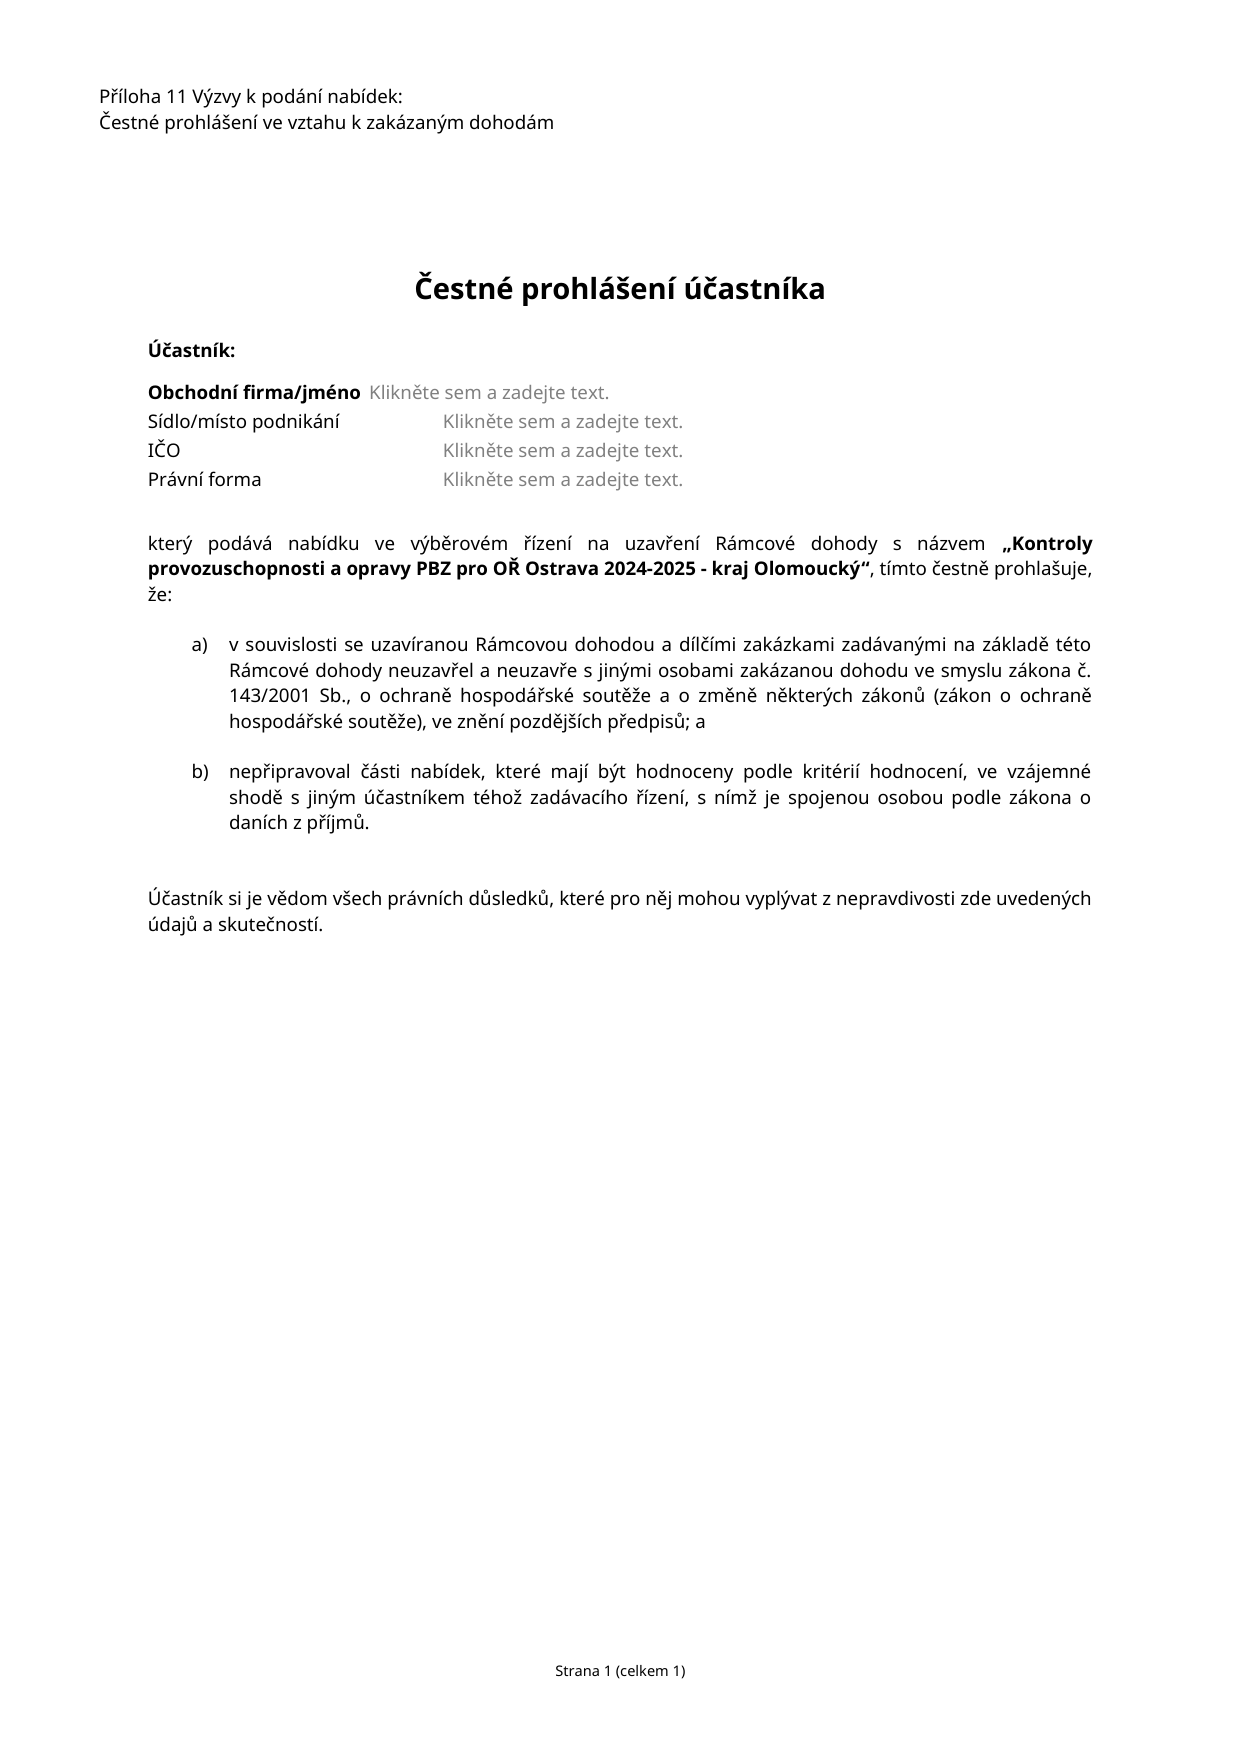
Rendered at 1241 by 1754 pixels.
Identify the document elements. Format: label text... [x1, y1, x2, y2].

text Právní forma [148, 463, 1093, 492]
text Účastník si je vědom všech právních důsledků, které pro něj mohou vyplývat z nepravdivosti zde uvedených údajů a skutečností. [148, 886, 1093, 937]
text který podává nabídku ve výběrovém řízení na uzavření Rámcové dohody s názvem „Kontroly provozuschopnosti a opravy PBZ pro OŘ Ostrava 2024-2025 - kraj Olomoucký“, tímto čestně prohlašuje, že: [148, 530, 1093, 607]
text Obchodní firma/jméno [148, 376, 1093, 405]
title Čestné prohlášení účastníka [148, 268, 1093, 308]
list v souvislosti se uzavíranou Rámcovou dohodou a dílčími zakázkami zadávanými na základě této Rámcové dohody neuzavřel a neuzavře s jinými osobami zakázanou dohodu ve smyslu zákona č. 143/2001 Sb., o ochraně hospodářské soutěže a o změně některých zákonů (zákon o ochraně hospodářské soutěže), ve znění pozdějších předpisů; a [191, 632, 1093, 734]
text IČO [148, 434, 1093, 463]
text Účastník: [148, 333, 1093, 364]
text Sídlo/místo podnikání [148, 405, 1093, 434]
list nepřipravoval části nabídek, které mají být hodnoceny podle kritérií hodnocení, ve vzájemné shodě s jiným účastníkem téhož zadávacího řízení, s nímž je spojenou osobou podle zákona o daních z příjmů. [191, 759, 1093, 835]
